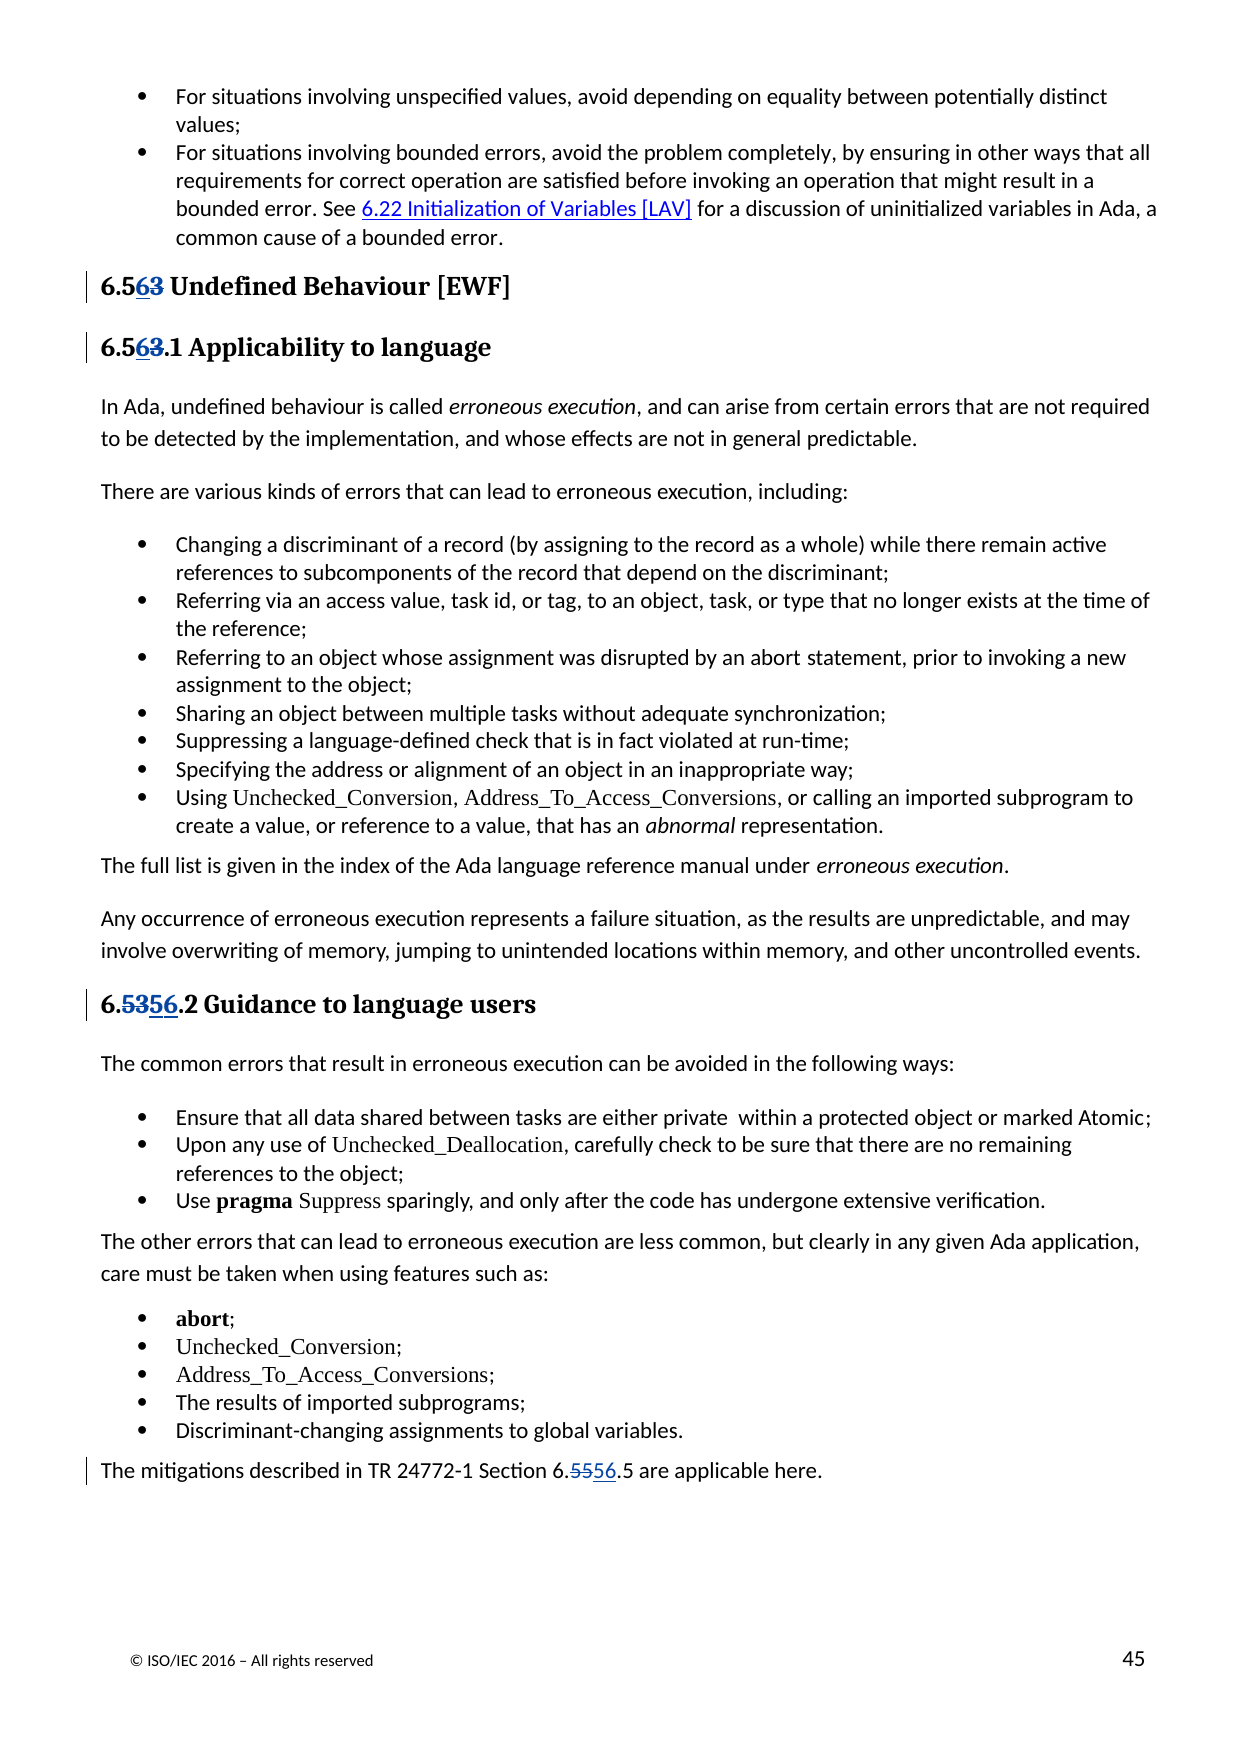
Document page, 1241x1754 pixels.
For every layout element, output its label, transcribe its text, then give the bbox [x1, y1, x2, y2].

list abort; [138, 1304, 1164, 1332]
subtitle 6.5.1 Applicability to language [101, 332, 1164, 363]
list Unchecked_Conversion; [138, 1332, 1164, 1360]
list Suppressing a language-defined check that is in fact violated at run-time; [138, 727, 1164, 755]
list For situations involving unspecified values, avoid depending on equality between potentially distinct values; [138, 82, 1164, 138]
list Discriminant-changing assignments to global variables. [138, 1416, 1164, 1444]
text The mitigations described in TR 24772-1 Section 6..5 are applicable here. [101, 1457, 1164, 1485]
list Use pragma Suppress sparingly, and only after the code has undergone extensive verification. [138, 1187, 1164, 1215]
list For situations involving bounded errors, avoid the problem completely, by ensuring in other ways that all requirements for correct operation are satisfied before invoking an operation that might result in a bounded error. See 6.22 Initialization of Variables [LAV] for a discussion of uninitialized variables in Ada, a common cause of a bounded error. [138, 138, 1164, 251]
text Any occurrence of erroneous execution represents a failure situation, as the results are unpredictable, and may involve overwriting of memory, jumping to unintended locations within memory, and other uncontrolled events. [101, 904, 1164, 964]
list Using Unchecked_Conversion, Address_To_Access_Conversions, or calling an imported subprogram to create a value, or reference to a value, that has an abnormal representation. [138, 783, 1164, 839]
list Ensure that all data shared between tasks are either private within a protected object or marked Atomic; [138, 1103, 1164, 1131]
text The common errors that result in erroneous execution can be avoided in the following ways: [101, 1049, 1164, 1078]
subtitle 6..2 Guidance to language users [101, 989, 1164, 1021]
list Changing a discriminant of a record (by assigning to the record as a whole) while there remain active references to subcomponents of the record that depend on the discriminant; [138, 531, 1164, 587]
list Upon any use of Unchecked_Deallocation, carefully check to be sure that there are no remaining references to the object; [138, 1131, 1164, 1187]
list Referring via an access value, task id, or tag, to an object, task, or type that no longer exists at the time of the reference; [138, 587, 1164, 643]
text In Ada, undefined behaviour is called erroneous execution, and can arise from certain errors that are not required to be detected by the implementation, and whose effects are not in general predictable. [101, 392, 1164, 452]
text There are various kinds of errors that can lead to erroneous execution, including: [101, 477, 1164, 506]
list Sharing an object between multiple tasks without adequate synchronization; [138, 699, 1164, 727]
text The full list is given in the index of the Ada language reference manual under erroneous execution. [101, 851, 1164, 879]
list Referring to an object whose assignment was disrupted by an abort statement, prior to invoking a new assignment to the object; [138, 643, 1164, 699]
text The other errors that can lead to erroneous execution are less common, but clearly in any given Ada application, care must be taken when using features such as: [101, 1227, 1164, 1287]
list Specifying the address or alignment of an object in an inappropriate way; [138, 755, 1164, 783]
list The results of imported subprograms; [138, 1388, 1164, 1416]
list Address_To_Access_Conversions; [138, 1360, 1164, 1388]
subtitle 6.5 Undefined Behaviour [EWF] [101, 271, 1164, 303]
